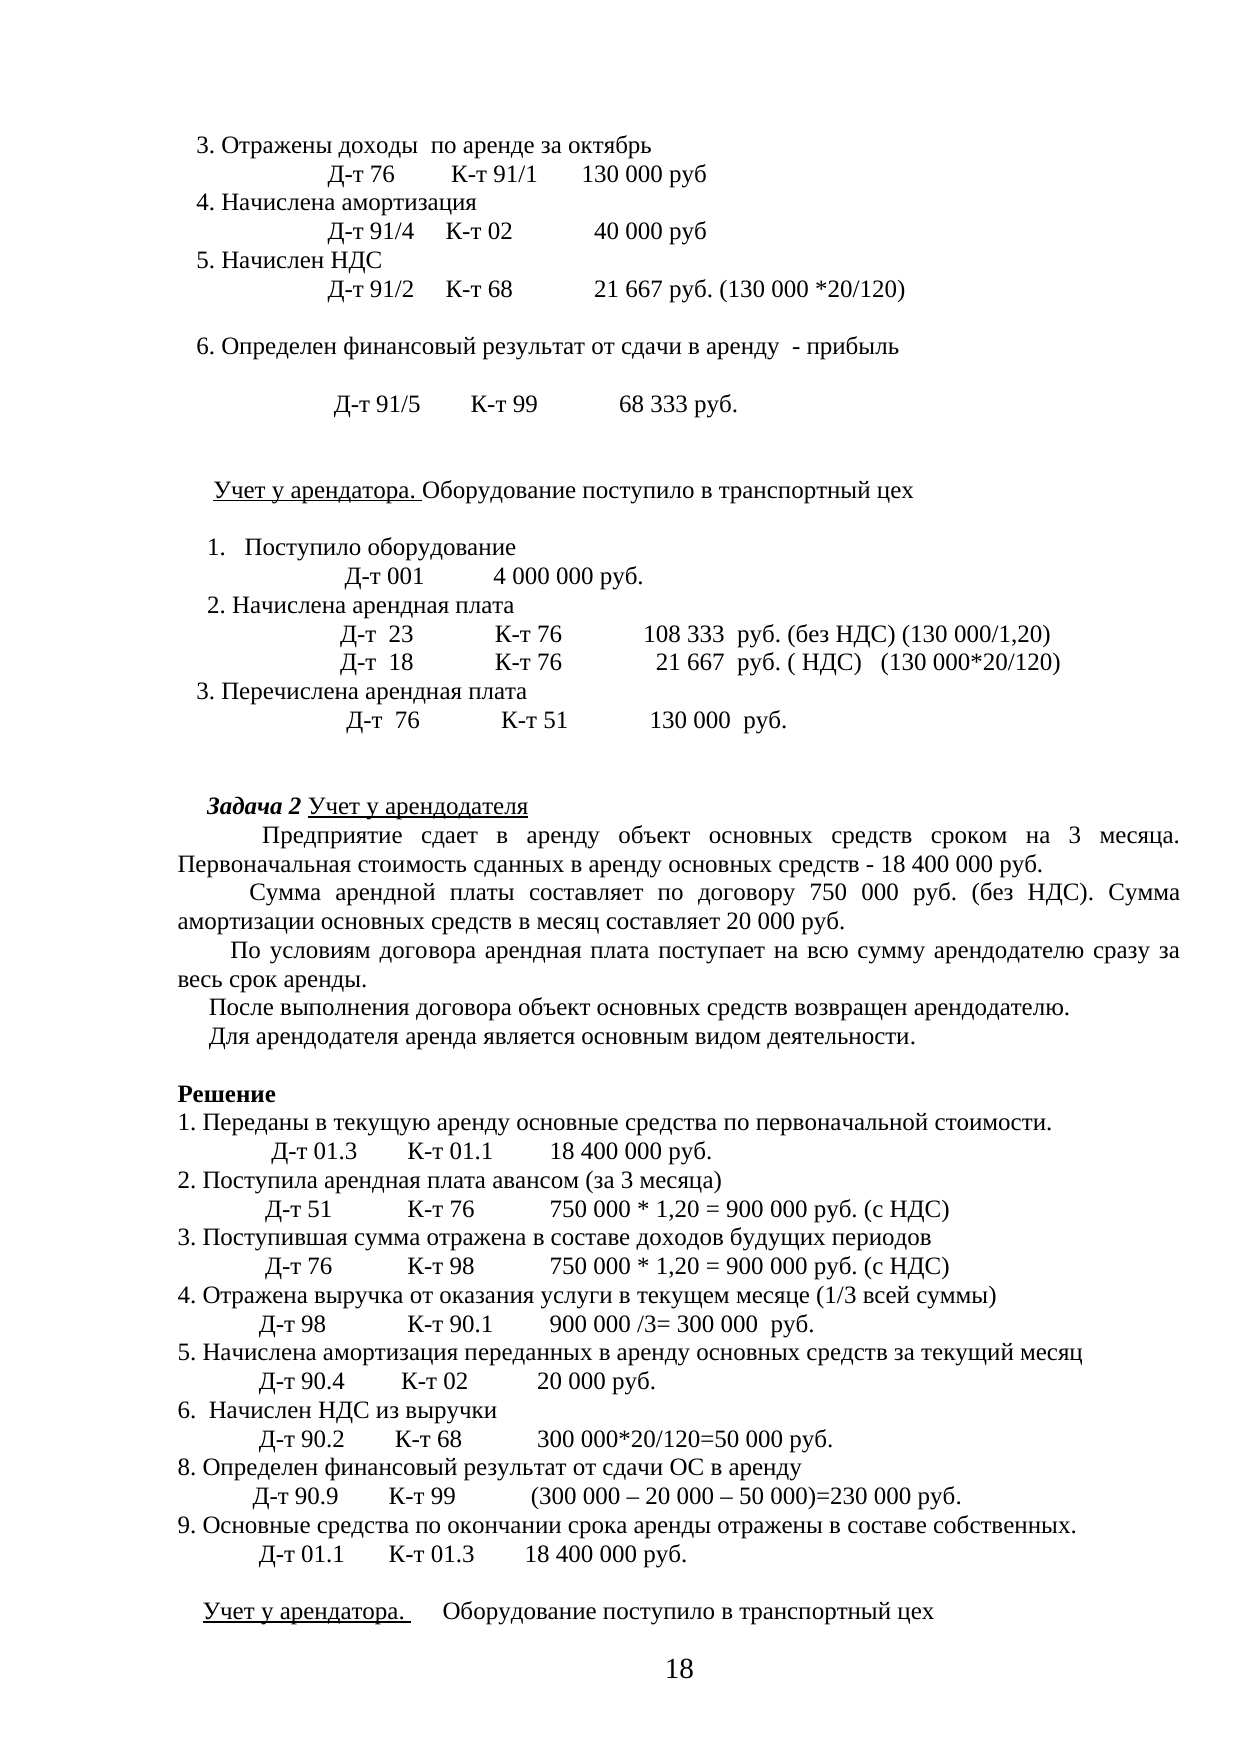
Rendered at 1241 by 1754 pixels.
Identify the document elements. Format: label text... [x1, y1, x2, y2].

text Д-т 98 К-т 90.1 900 000 /3= 300 000 руб. [177, 1309, 1181, 1337]
text Д-т 001 4 000 000 руб. [207, 561, 1181, 590]
text 6. Начислен НДС из выручки [177, 1395, 1181, 1424]
text Д-т 76 К-т 98 750 000 * 1,20 = 900 000 руб. (с НДС) [177, 1251, 1181, 1280]
text Д-т 90.9 К-т 99 (300 000 – 20 000 – 50 000)=230 000 руб. [177, 1481, 1181, 1510]
text Д-т 76 К-т 51 130 000 руб. [177, 705, 1181, 734]
text Учет у арендатора. Оборудование поступило в транспортный цех [177, 1596, 1181, 1625]
text 3. Отражены доходы по аренде за октябрь [177, 130, 1181, 159]
text По условиям договора арендная плата поступает на всю сумму арендодателю сразу за весь срок аренды. [177, 935, 1181, 992]
text 2. Начислена арендная плата [207, 590, 1181, 619]
text После выполнения договора объект основных средств возвращен арендодателю. [177, 992, 1181, 1021]
text Задача 2 Учет у арендодателя [207, 791, 1181, 820]
text Решение [177, 1079, 1181, 1107]
text 9. Основные средства по окончании срока аренды отражены в составе собственных. [177, 1510, 1181, 1539]
text Д-т 51 К-т 76 750 000 * 1,20 = 900 000 руб. (с НДС) [177, 1194, 1181, 1222]
text 8. Определен финансовый результат от сдачи ОС в аренду [177, 1452, 1181, 1481]
list Поступило оборудование [207, 532, 1181, 561]
text 5. Начислен НДС [177, 245, 1181, 274]
text 5. Начислена амортизация переданных в аренду основных средств за текущий месяц [177, 1337, 1181, 1366]
text Сумма арендной платы составляет по договору 750 000 руб. (без НДС). Сумма амортизации основных средств в месяц составляет 20 000 руб. [177, 877, 1181, 935]
text Д-т 01.1 К-т 01.3 18 400 000 руб. [177, 1539, 1181, 1567]
text Для арендодателя аренда является основным видом деятельности. [177, 1021, 1181, 1050]
text Д-т 18 К-т 76 21 667 руб. ( НДС) (130 000*20/120) [177, 647, 1181, 676]
text 3. Перечислена арендная плата [177, 676, 1181, 705]
text 3. Поступившая сумма отражена в составе доходов будущих периодов [177, 1222, 1181, 1251]
text Д-т 76 К-т 91/1 130 000 руб [177, 159, 1181, 187]
text 1. Переданы в текущую аренду основные средства по первоначальной стоимости. [177, 1107, 1181, 1136]
text 4. Отражена выручка от оказания услуги в текущем месяце (1/3 всей суммы) [177, 1280, 1181, 1309]
text Д-т 90.2 К-т 68 300 000*20/120=50 000 руб. [177, 1424, 1181, 1452]
text Д-т 91/5 К-т 99 68 333 руб. [177, 389, 1181, 417]
text Учет у арендатора. Оборудование поступило в транспортный цех [207, 475, 1181, 504]
text Д-т 01.3 К-т 01.1 18 400 000 руб. [177, 1136, 1181, 1165]
text Д-т 90.4 К-т 02 20 000 руб. [177, 1366, 1181, 1395]
text Предприятие сдает в аренду объект основных средств сроком на 3 месяца. Первоначальная стоимость сданных в аренду основных средств - 18 400 000 руб. [177, 820, 1181, 877]
text 2. Поступила арендная плата авансом (за 3 месяца) [177, 1165, 1181, 1194]
text Д-т 23 К-т 76 108 333 руб. (без НДС) (130 000/1,20) [177, 619, 1181, 647]
text 6. Определен финансовый результат от сдачи в аренду - прибыль [177, 331, 1181, 360]
text Д-т 91/2 К-т 68 21 667 руб. (130 000 *20/120) [177, 274, 1181, 302]
text 4. Начислена амортизация [177, 187, 1181, 216]
text Д-т 91/4 К-т 02 40 000 руб [177, 216, 1181, 245]
